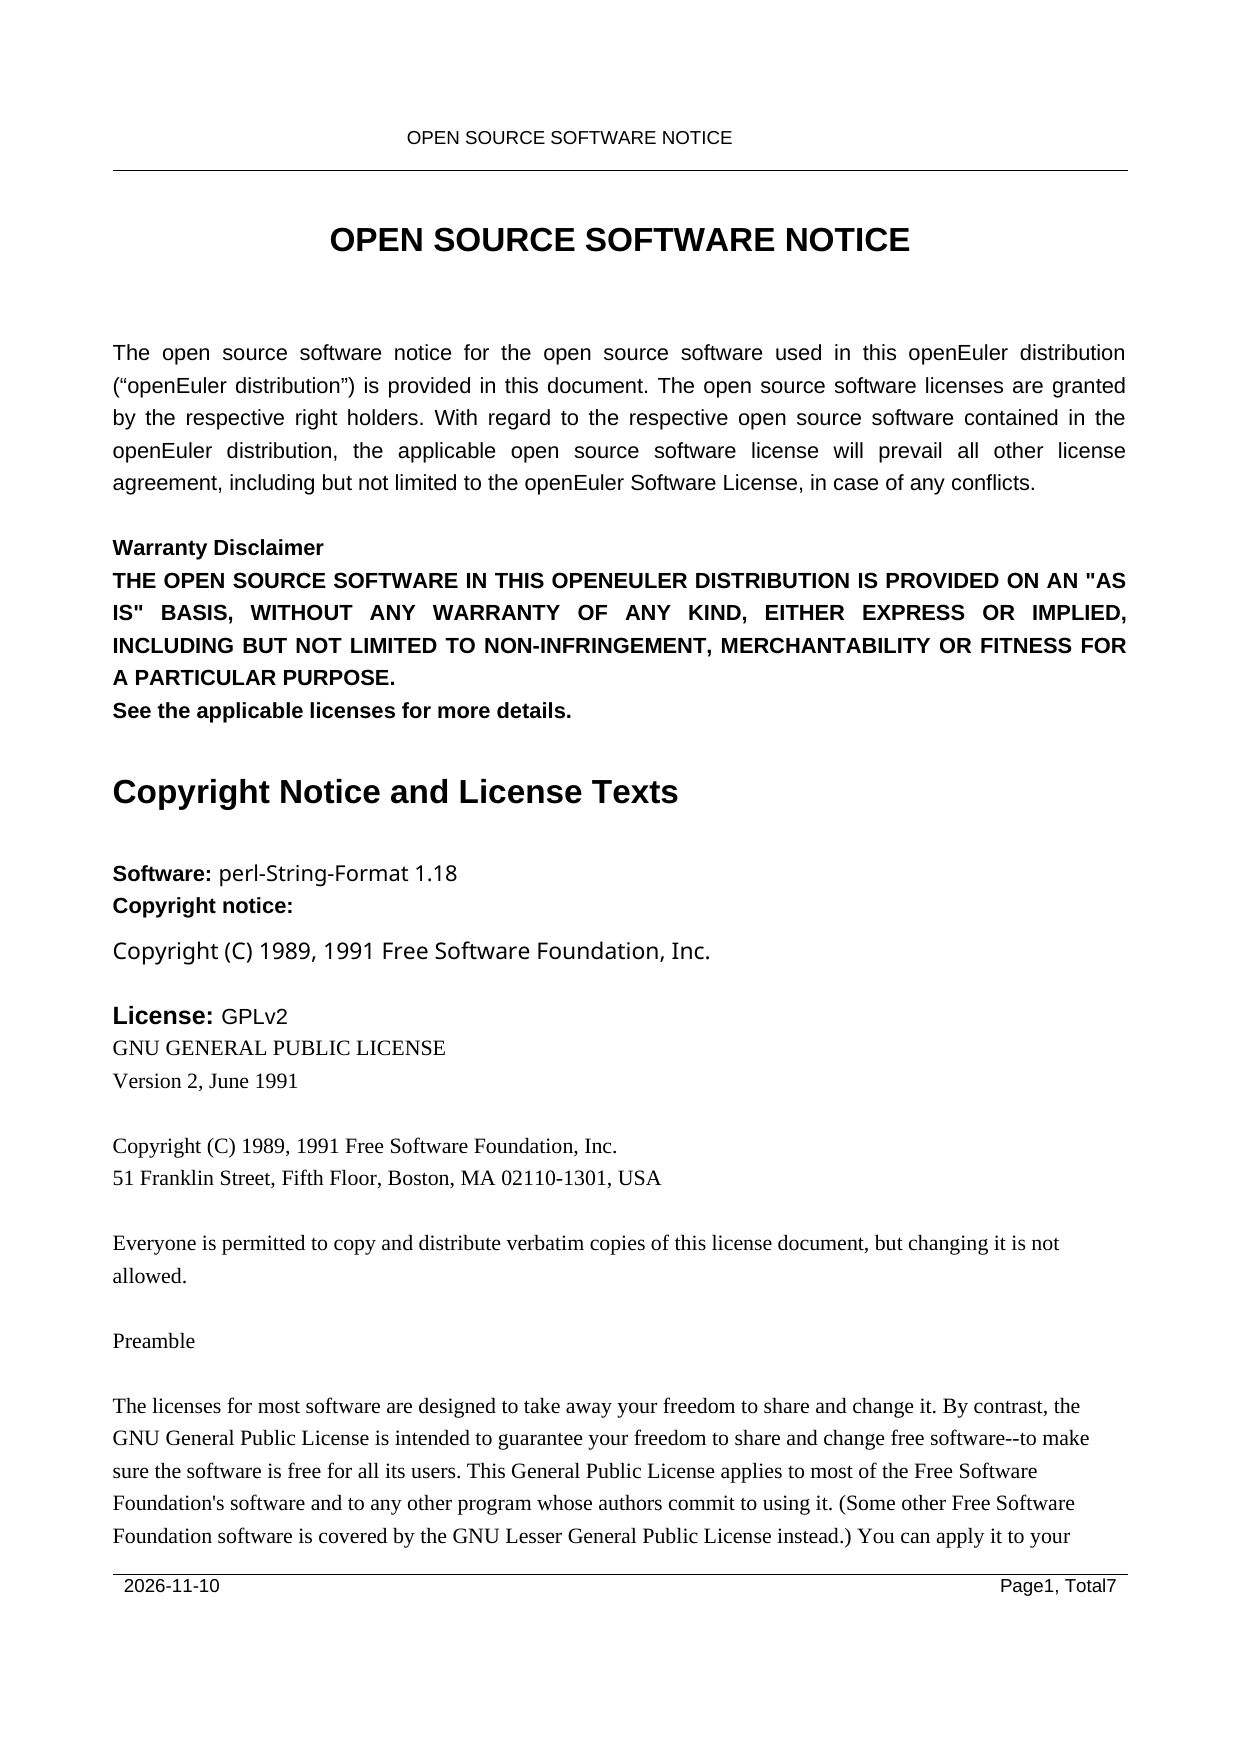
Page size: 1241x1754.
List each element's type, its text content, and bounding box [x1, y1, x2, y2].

text The open source software notice for the open source software used in this openEuler distribution (“openEuler distribution”) is provided in this document. The open source software licenses are granted by the respective right holders. With regard to the respective open source software contained in the openEuler distribution, the applicable open source software license will prevail all other license agreement, including but not limited to the openEuler Software License, in case of any conflicts. [112, 336, 1128, 499]
text THE OPEN SOURCE SOFTWARE IN THIS OPENEULER DISTRIBUTION IS PROVIDED ON AN "AS IS" BASIS, WITHOUT ANY WARRANTY OF ANY KIND, EITHER EXPRESS OR IMPLIED, INCLUDING BUT NOT LIMITED TO NON-INFRINGEMENT, MERCHANTABILITY OR FITNESS FOR A PARTICULAR PURPOSE. See the applicable licenses for more details. [112, 564, 1128, 726]
text Copyright Notice and License Texts [112, 759, 1128, 824]
text Warranty Disclaimer [112, 531, 1128, 564]
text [112, 1031, 1128, 1551]
text OPEN SOURCE SOFTWARE NOTICE [112, 206, 1128, 271]
text Copyright (C) 1989, 1991 Free Software Foundation, Inc. [112, 934, 1128, 999]
text Copyright notice: [112, 889, 1128, 921]
text License: GPLv2 [112, 999, 1128, 1031]
title Software: perl-String-Format 1.18 [112, 856, 1128, 889]
